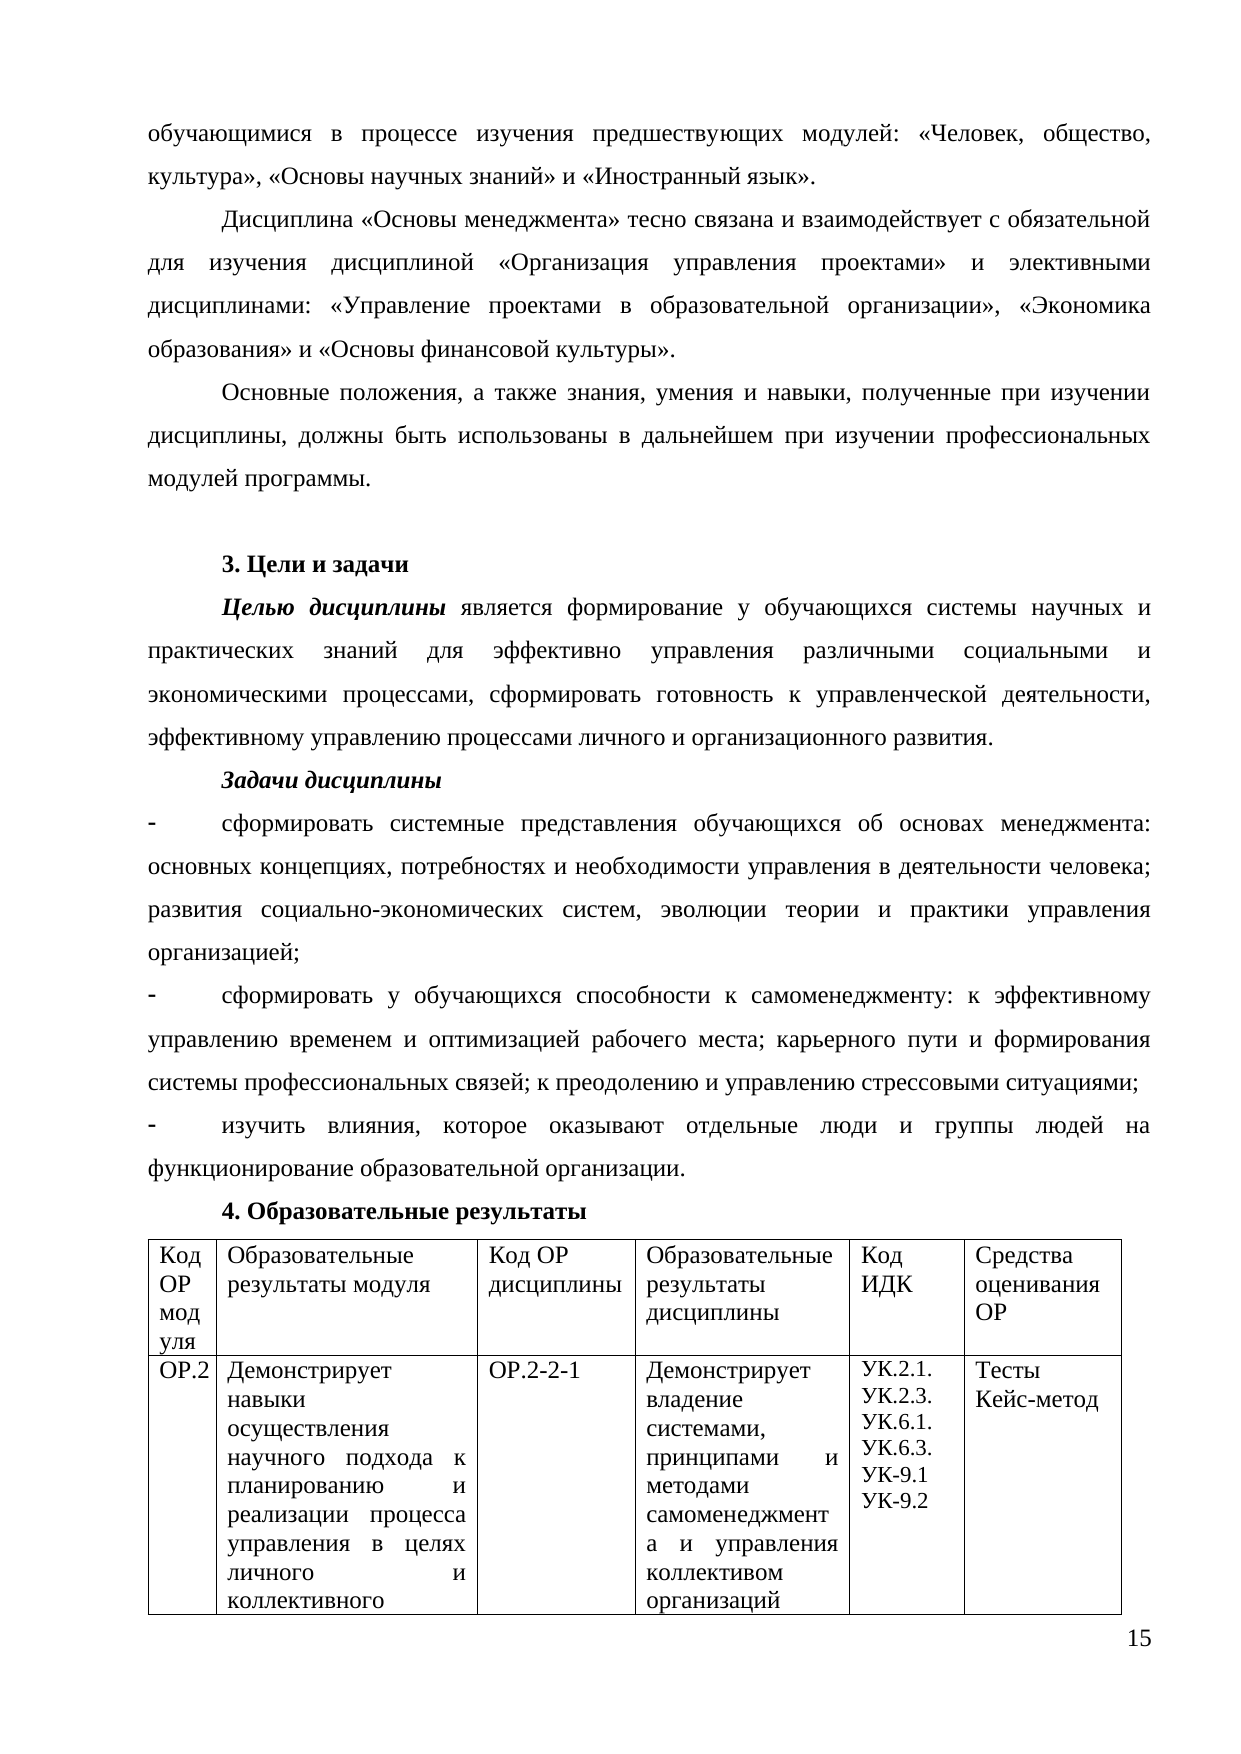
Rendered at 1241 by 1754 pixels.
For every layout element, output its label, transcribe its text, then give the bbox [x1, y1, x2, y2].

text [148, 118, 1152, 190]
table_header Средства оценивания ОР [965, 1240, 1121, 1355]
table_cell ОР.2-2-1 [478, 1356, 635, 1614]
text Задачи дисциплины [148, 765, 1152, 794]
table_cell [850, 1356, 964, 1614]
table_header Код ОР модуля [149, 1240, 216, 1355]
text Целью дисциплины является формирование у обучающихся системы научных и практических знаний для эффективно управления различными социальными и экономическими процессами, сформировать готовность к управленческой деятельности, эффективному управлению процессами личного и организационного развития. [148, 592, 1152, 751]
text 4. Образовательные результаты [148, 1196, 1152, 1225]
list изучить влияния, которое оказывают отдельные люди и группы людей на функционирование образовательной организации. [148, 1110, 1152, 1182]
text Основные положения, а также знания, умения и навыки, полученные при изучении дисциплины, должны быть использованы в дальнейшем при изучении профессиональных модулей программы. [148, 377, 1152, 492]
table_cell Тесты Кейс-метод [965, 1356, 1121, 1614]
table_header Код ИДК [850, 1240, 964, 1355]
text 3. Цели и задачи [148, 549, 1152, 578]
table_header Код ОР дисциплины [478, 1240, 635, 1355]
list сформировать системные представления обучающихся об основах менеджмента: основных концепциях, потребностях и необходимости управления в деятельности человека; развития социально-экономических систем, эволюции теории и практики управления организацией; [148, 808, 1152, 966]
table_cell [636, 1356, 849, 1614]
list сформировать у обучающихся способности к самоменеджменту: к эффективному управлению временем и оптимизацией рабочего места; карьерного пути и формирования системы профессиональных связей; к преодолению и управлению стрессовыми ситуациями; [148, 981, 1152, 1096]
text Дисциплина «Основы менеджмента» тесно связана и взаимодействует с обязательной для изучения дисциплиной «Организация управления проектами» и элективными дисциплинами: «Управление проектами в образовательной организации», «Экономика образования» и «Основы финансовой культуры». [148, 204, 1152, 362]
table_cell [217, 1356, 477, 1614]
table_header Образовательные результаты модуля [217, 1240, 477, 1355]
table_cell ОР.2 [149, 1356, 216, 1614]
table_header Образовательные результаты дисциплины [636, 1240, 849, 1355]
